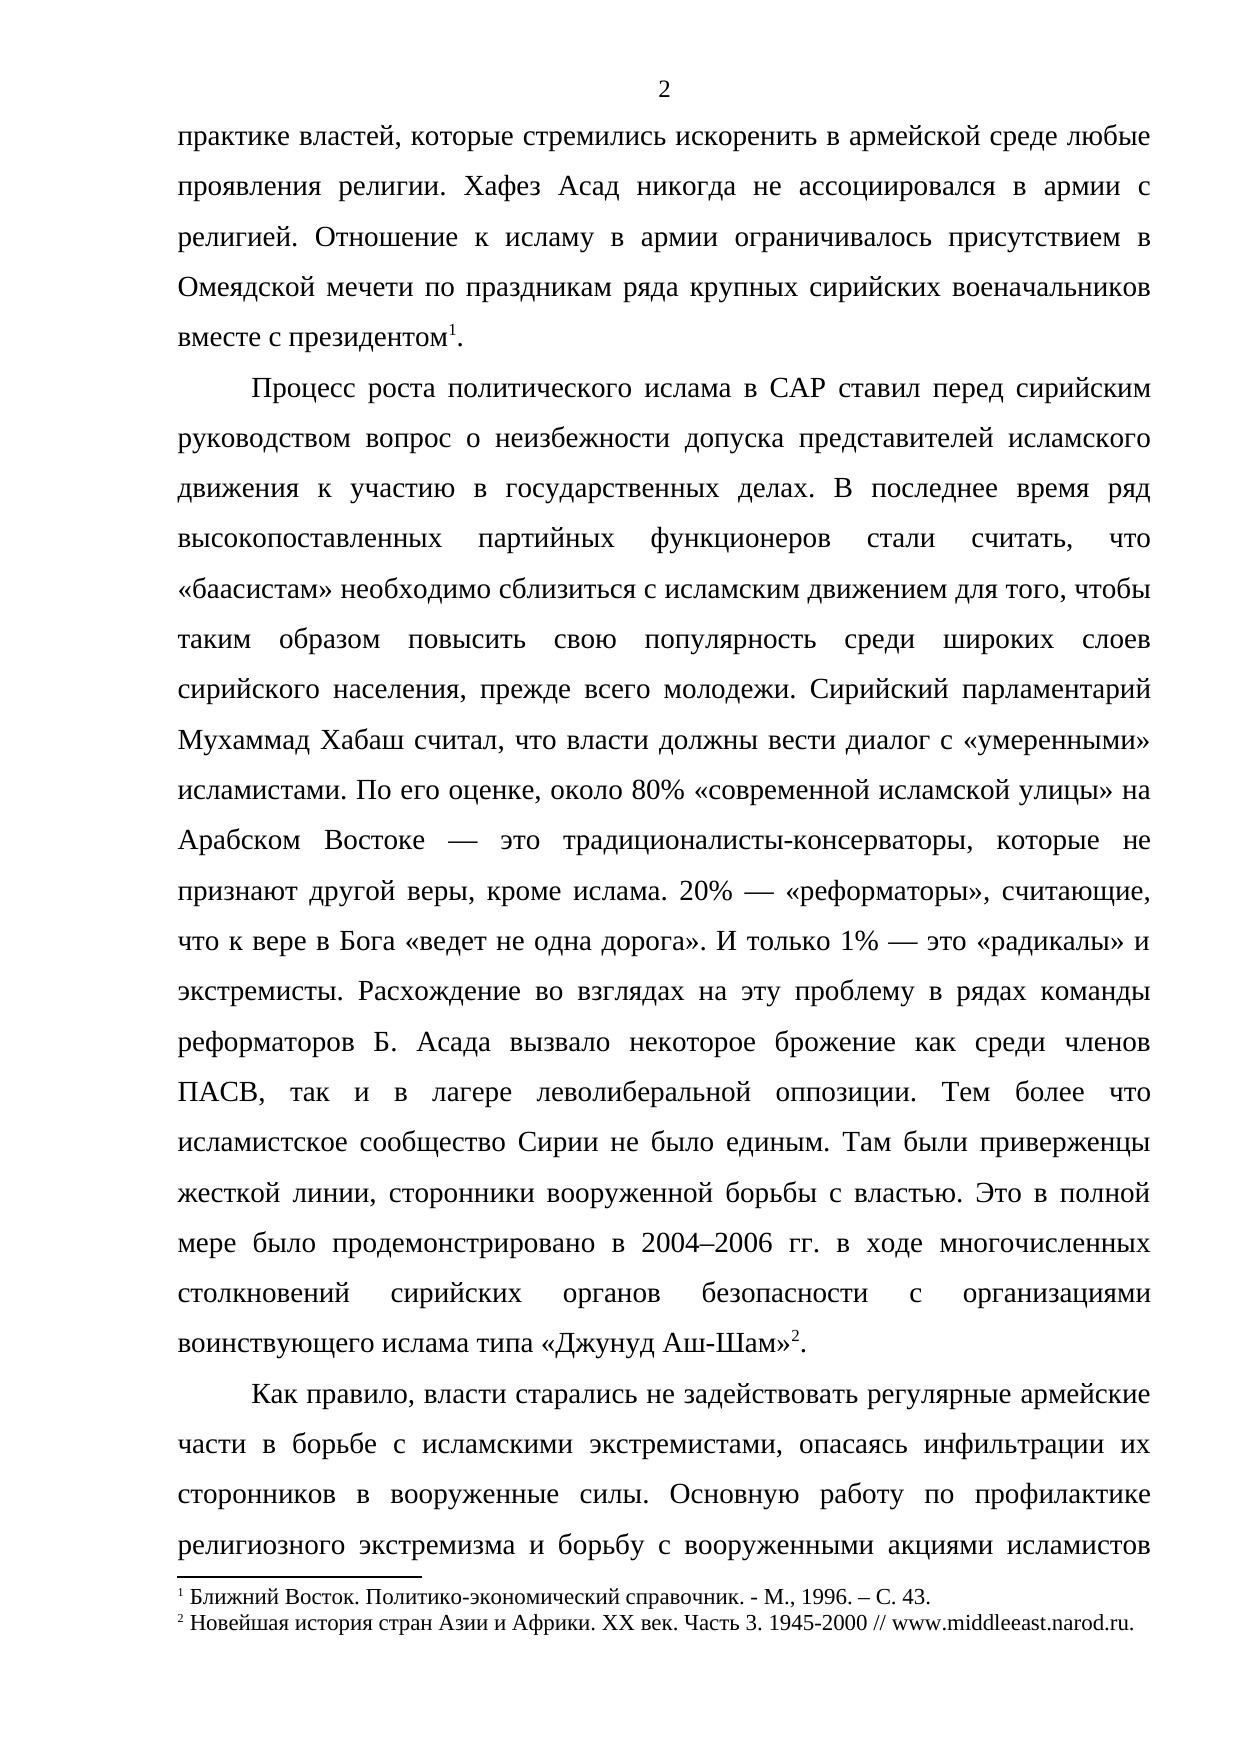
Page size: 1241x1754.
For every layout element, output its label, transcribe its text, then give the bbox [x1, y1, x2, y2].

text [177, 1376, 1152, 1560]
text Процесс роста политического ислама в САР ставил перед сирийским руководством вопрос о неизбежности допуска представителей исламского движения к участию в государственных делах. В последнее время ряд высокопоставленных партийных функционеров стали считать, что «баасистам» необходимо сблизиться с исламским движением для того, чтобы таким образом повысить свою популярность среди широких слоев сирийского населения, прежде всего молодежи. Сирийский парламентарий Мухаммад Хабаш считал, что власти должны вести диалог с «умеренными» исламистами. По его оценке, около 80% «современной исламской улицы» на Арабском Востоке — это традиционалисты-консерваторы, которые не признают другой веры, кроме ислама. 20% — «реформаторы», считающие, что к вере в Бога «ведет не одна дорога». И только 1% — это «радикалы» и экстремисты. Расхождение во взглядах на эту проблему в рядах команды реформаторов Б. Асада вызвало некоторое брожение как среди членов ПАСВ, так и в лагере леволиберальной оппозиции. Тем более что исламистское сообщество Сирии не было единым. Там были приверженцы жесткой линии, сторонники вооруженной борьбы с властью. Это в полной мере было продемонстрировано в 2004–2006 гг. в ходе многочисленных столкновений сирийских органов безопасности с организациями воинствующего ислама типа «Джунуд Аш-Шам». [177, 370, 1152, 1359]
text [177, 118, 1152, 353]
